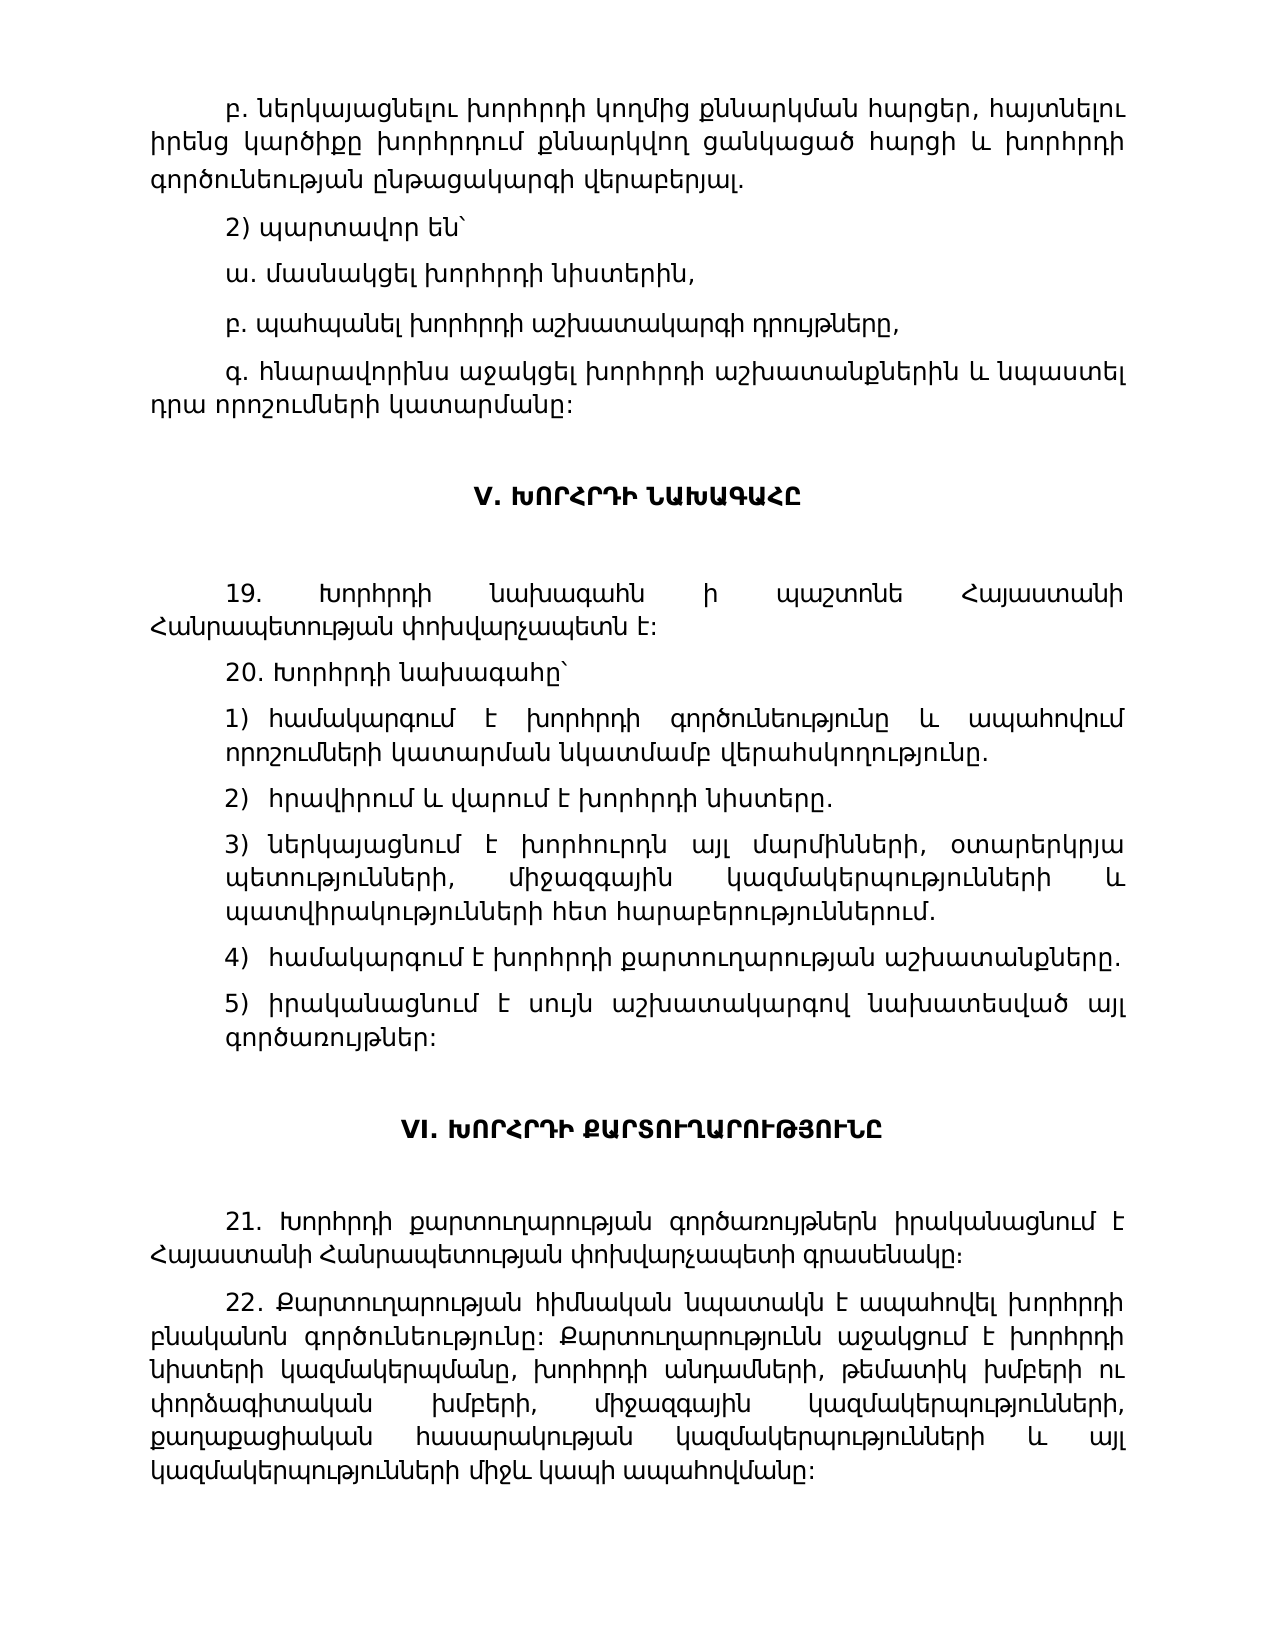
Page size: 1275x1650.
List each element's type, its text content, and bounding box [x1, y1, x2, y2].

list հրավիրում և վարում է խորհրդի նիստերը. [224, 784, 1125, 813]
list իրականացնում է սույն աշխատակարգով նախատեսված այլ գործառույթներ: [224, 989, 1125, 1052]
text գ. հնարավորինս աջակցել խորհրդի աշխատանքներին և նպաստել դրա որոշումների կատարմանը: [150, 357, 1125, 420]
text 22․ Քարտուղարության հիմնական նպատակն է ապահովել խորհրդի բնականոն գործունեությունը: Քարտուղարությունն աջակցում է խորհրդի նիստերի կազմակերպմանը, խորհրդի անդամների, թեմատիկ խմբերի ու փորձագիտական խմբերի, միջազգային կազմակերպությունների, քաղաքացիական հասարակության կազմակերպությունների և այլ կազմակերպությունների միջև կապի ապահովմանը: [150, 1287, 1125, 1485]
text բ. պահպանել խորհրդի աշխատակարգի դրույթները, [150, 305, 1125, 339]
text 2) պարտավոր են՝ [150, 213, 1125, 242]
text բ. ներկայացնելու խորհրդի կողմից քննարկման հարցեր, հայտնելու իրենց կարծիքը խորհրդում քննարկվող ցանկացած հարցի և խորհրդի գործունեության ընթացակարգի վերաբերյալ. [150, 94, 1125, 196]
text V. Խորհրդի նախագահը [150, 483, 1125, 512]
text 19. Խորհրդի նախագահն ի պաշտոնե Հայաստանի Հանրապետության փոխվարչապետն է: [150, 579, 1125, 642]
text 20. Խորհրդի նախագահը՝ [150, 658, 1125, 688]
list համակարգում է խորհրդի գործունեությունը և ապահովում որոշումների կատարման նկատմամբ վերահսկողությունը. [224, 704, 1125, 767]
text 21. Խորհրդի քարտուղարության գործառույթներն իրականացնում է Հայաստանի Հանրապետության փոխվարչապետի գրասենակը։ [150, 1207, 1125, 1270]
list ներկայացնում է խորհուրդն այլ մարմինների, օտարերկրյա պետությունների, միջազգային կազմակերպությունների և պատվիրակությունների հետ հարաբերություններում. [224, 830, 1125, 926]
text ա. մասնակցել խորհրդի նիստերին, [150, 259, 1125, 288]
text VI. Խորհրդի Քարտուղարությունը [150, 1115, 1125, 1144]
list համակարգում է խորհրդի քարտուղարության աշխատանքները. [224, 943, 1125, 972]
